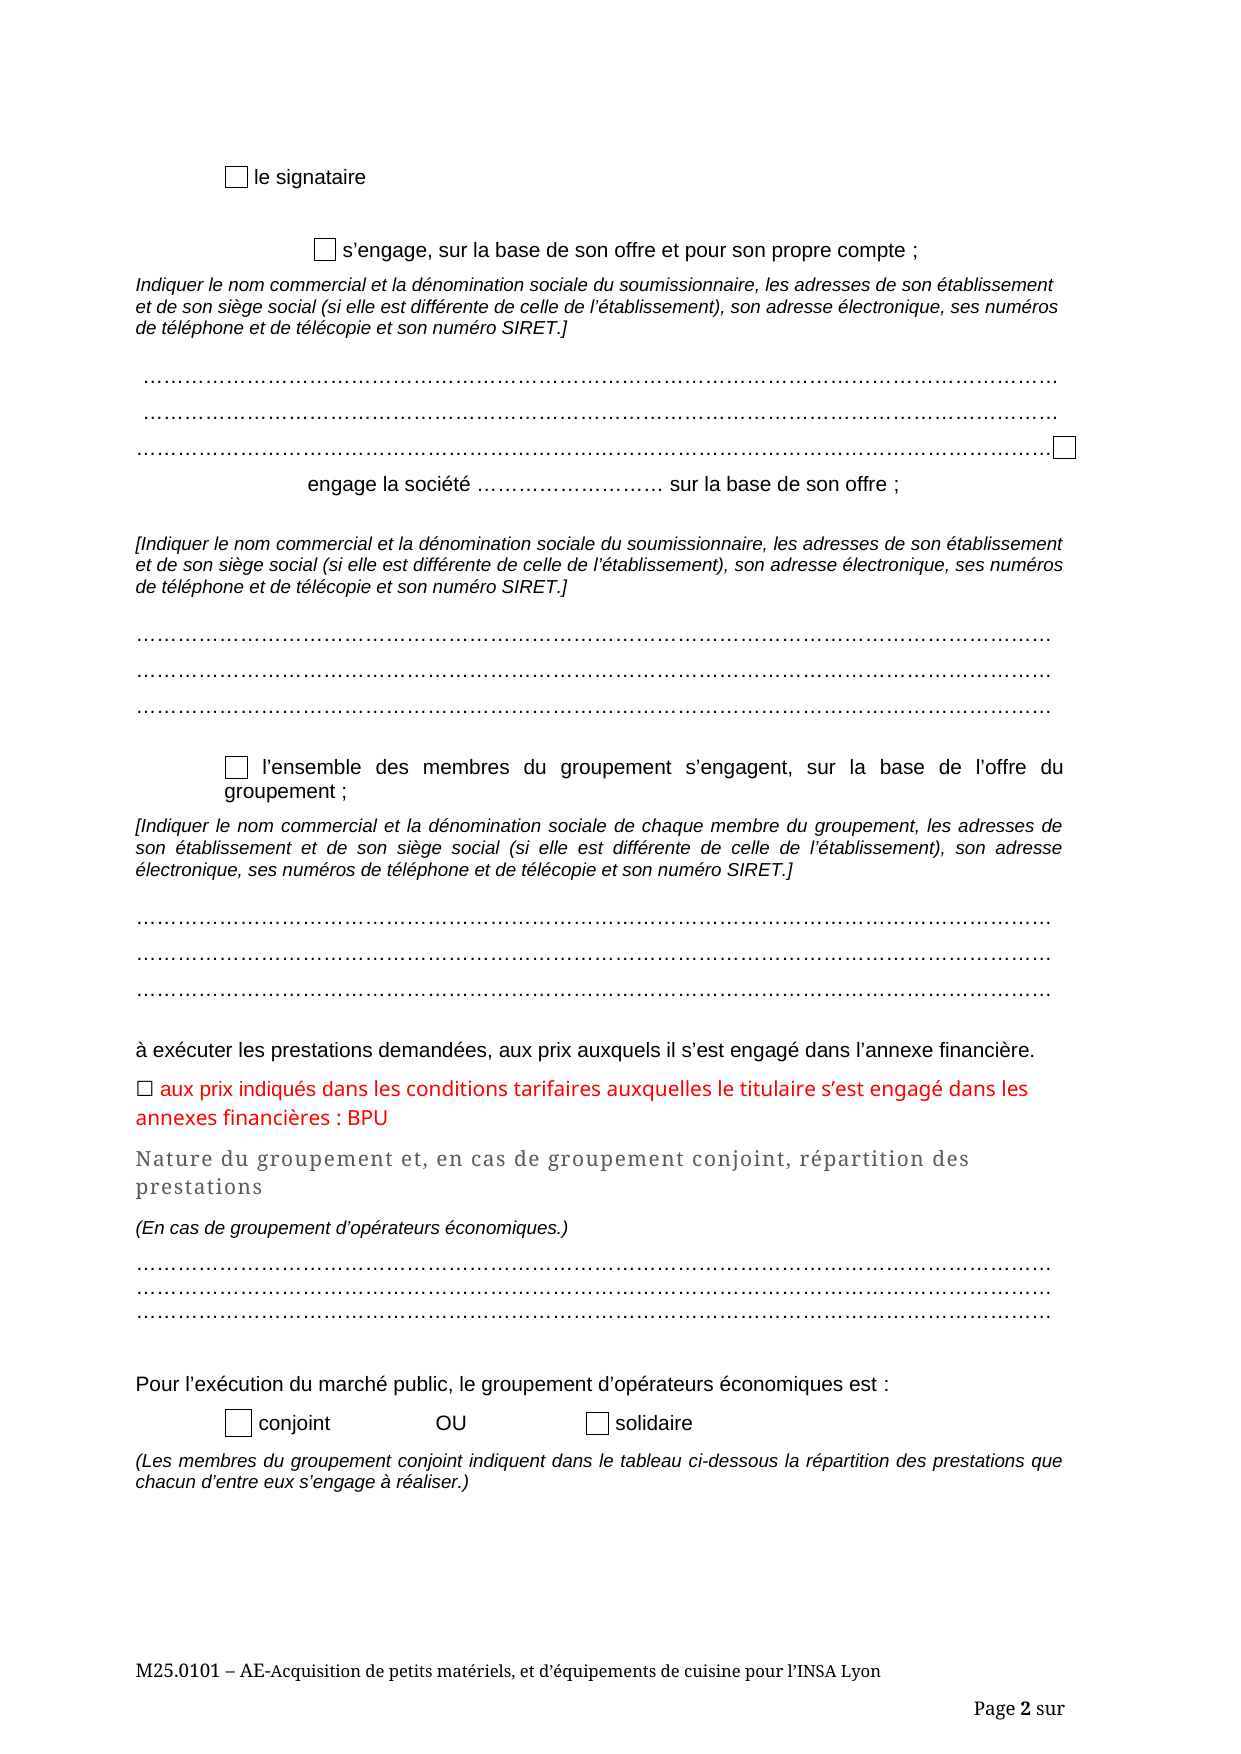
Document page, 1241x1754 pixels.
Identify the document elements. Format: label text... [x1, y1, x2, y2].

text le signataire [224, 164, 1065, 188]
text s’engage, sur la base de son offre et pour son propre compte ; [313, 237, 1065, 261]
text [Indiquer le nom commercial et la dénomination sociale du soumissionnaire, les adresses de son établissement et de son siège social (si elle est différente de celle de l’établissement), son adresse électronique, ses numéros de téléphone et de télécopie et son numéro SIRET.] [135, 532, 1065, 597]
text Pour l’exécution du marché public, le groupement d’opérateurs économiques est : [135, 1372, 1065, 1396]
text ……………………………………………………………………………………………………………………………………………………………………………………………………………………………………………………………………………………………………………………………………………………………… [135, 905, 1065, 1001]
text (Les membres du groupement conjoint indiquent dans le tableau ci-dessous la répartition des prestations que chacun d’entre eux s’engage à réaliser.) [135, 1449, 1065, 1493]
text (En cas de groupement d’opérateurs économiques.) [135, 1217, 1065, 1239]
text ……………………………………………………………………………………………………………………………………………………………………………………………………………………………………………………………………………………………………………………………………………………………… [135, 1251, 1065, 1323]
text ……………………………………………………………………………………………………………………………………………………………………………………………………………………………………………………………………………………………………………………………………………………………… engage la société ……………………… sur la base de son offre ; [135, 364, 1065, 495]
text ……………………………………………………………………………………………………………………………………………………………………………………………………………………………………………………………………………………………………………………………………………………………… [135, 622, 1065, 718]
text [Indiquer le nom commercial et la dénomination sociale de chaque membre du groupement, les adresses de son établissement et de son siège social (si elle est différente de celle de l’établissement), son adresse électronique, ses numéros de téléphone et de télécopie et son numéro SIRET.] [135, 815, 1065, 880]
text aux prix indiqués dans les conditions tarifaires auxquelles le titulaire s’est engagé dans les annexes financières : BPU [135, 1074, 1065, 1131]
subtitle Nature du groupement et, en cas de groupement conjoint, répartition des prestations [135, 1144, 1065, 1201]
text l’ensemble des membres du groupement s’engagent, sur la base de l’offre du groupement ; [224, 755, 1065, 803]
text conjoint OU solidaire [135, 1408, 1065, 1437]
text Indiquer le nom commercial et la dénomination sociale du soumissionnaire, les adresses de son établissement et de son siège social (si elle est différente de celle de l’établissement), son adresse électronique, ses numéros de téléphone et de télécopie et son numéro SIRET.] [135, 274, 1065, 339]
text à exécuter les prestations demandées, aux prix auxquels il s’est engagé dans l’annexe financière. [135, 1038, 1065, 1062]
